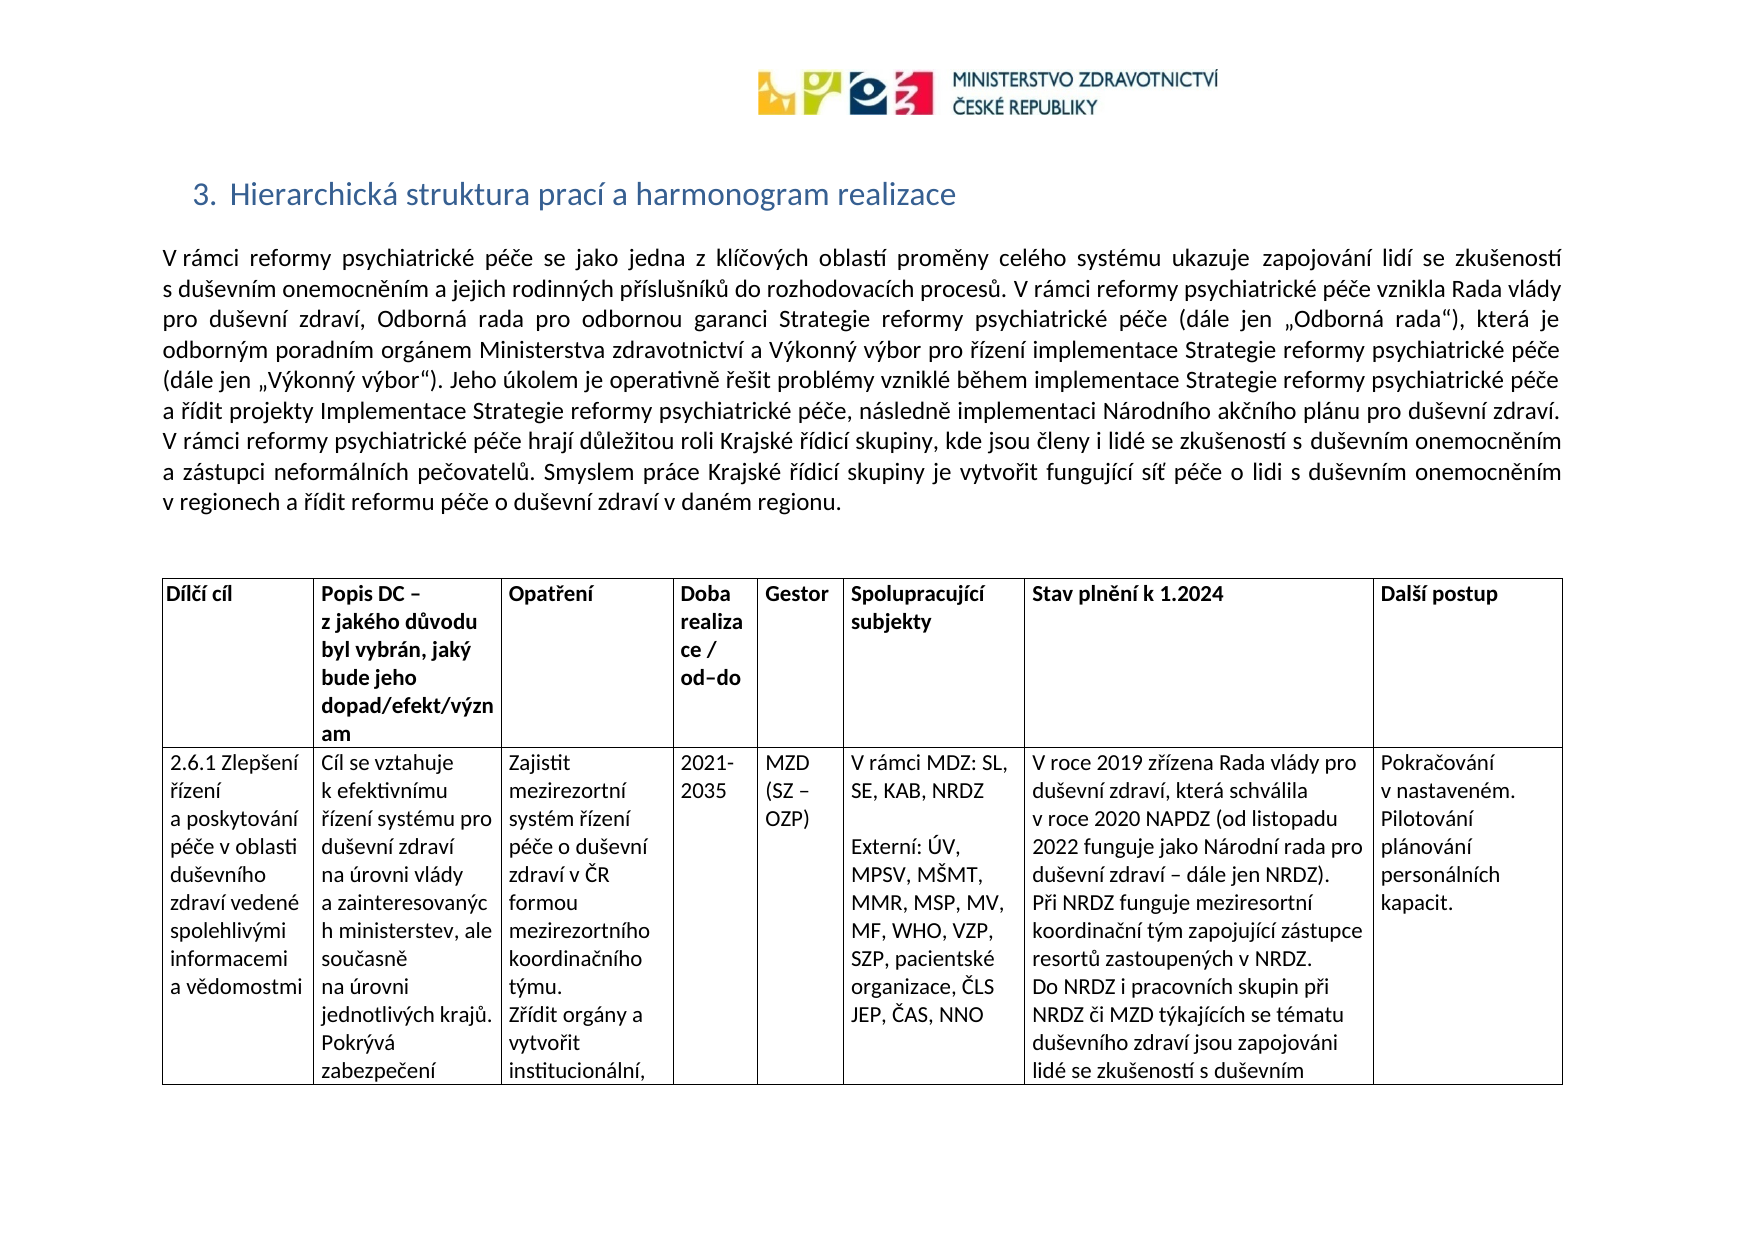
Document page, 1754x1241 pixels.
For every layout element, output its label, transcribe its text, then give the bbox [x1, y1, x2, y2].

text V rámci reformy psychiatrické péče se jako jedna z klíčových oblastí proměny celého systému ukazuje zapojování lidí se zkušeností s duševním onemocněním a jejich rodinných příslušníků do rozhodovacích procesů. V rámci reformy psychiatrické péče vznikla Rada vlády pro duševní zdraví, Odborná rada pro odbornou garanci Strategie reformy psychiatrické péče (dále jen „Odborná rada“), která je odborným poradním orgánem Ministerstva zdravotnictví a Výkonný výbor pro řízení implementace Strategie reformy psychiatrické péče (dále jen „Výkonný výbor“). Jeho úkolem je operativně řešit problémy vzniklé během implementace Strategie reformy psychiatrické péče a řídit projekty Implementace Strategie reformy psychiatrické péče, následně implementaci Národního akčního plánu pro duševní zdraví. V rámci reformy psychiatrické péče hrají důležitou roli Krajské řídicí skupiny, kde jsou členy i lidé se zkušeností s duševním onemocněním a zástupci neformálních pečovatelů. Smyslem práce Krajské řídicí skupiny je vytvořit fungující síť péče o lidi s duševním onemocněním v regionech a řídit reformu péče o duševní zdraví v daném regionu. [162, 242, 1562, 517]
table_header Dílčí cíl [163, 579, 313, 747]
table_header Spolupracující subjekty [844, 579, 1024, 747]
table_cell 2021-2035 [674, 748, 757, 1084]
table_header Další postup [1374, 579, 1562, 747]
table_header Popis DC – z jakého důvodu byl vybrán, jaký bude jeho dopad/efekt/význam [314, 579, 501, 747]
table_header Stav plnění k 1.2024 [1025, 579, 1373, 747]
table_cell Pokračování v nastaveném. Pilotování plánování personálních kapacit. [1374, 748, 1562, 1084]
table_header Gestor [758, 579, 843, 747]
picture [758, 69, 1218, 115]
table_cell 2.6.1 Zlepšení řízení a poskytování péče v oblasti duševního zdraví vedené spolehlivými informacemi a vědomostmi [163, 748, 313, 1084]
table_header Opatření [502, 579, 673, 747]
table_cell V rámci MDZ: SL, SE, KAB, NRDZ Externí: ÚV, MPSV, MŠMT, MMR, MSP, MV, MF, WHO, VZP, SZP, pacientské organizace, ČLS JEP, ČAS, NNO [844, 748, 1024, 1084]
table_cell MZD (SZ – OZP) [758, 748, 843, 1084]
table_header Doba realizace / od–do [674, 579, 757, 747]
subtitle Hierarchická struktura prací a harmonogram realizace [192, 173, 1562, 213]
